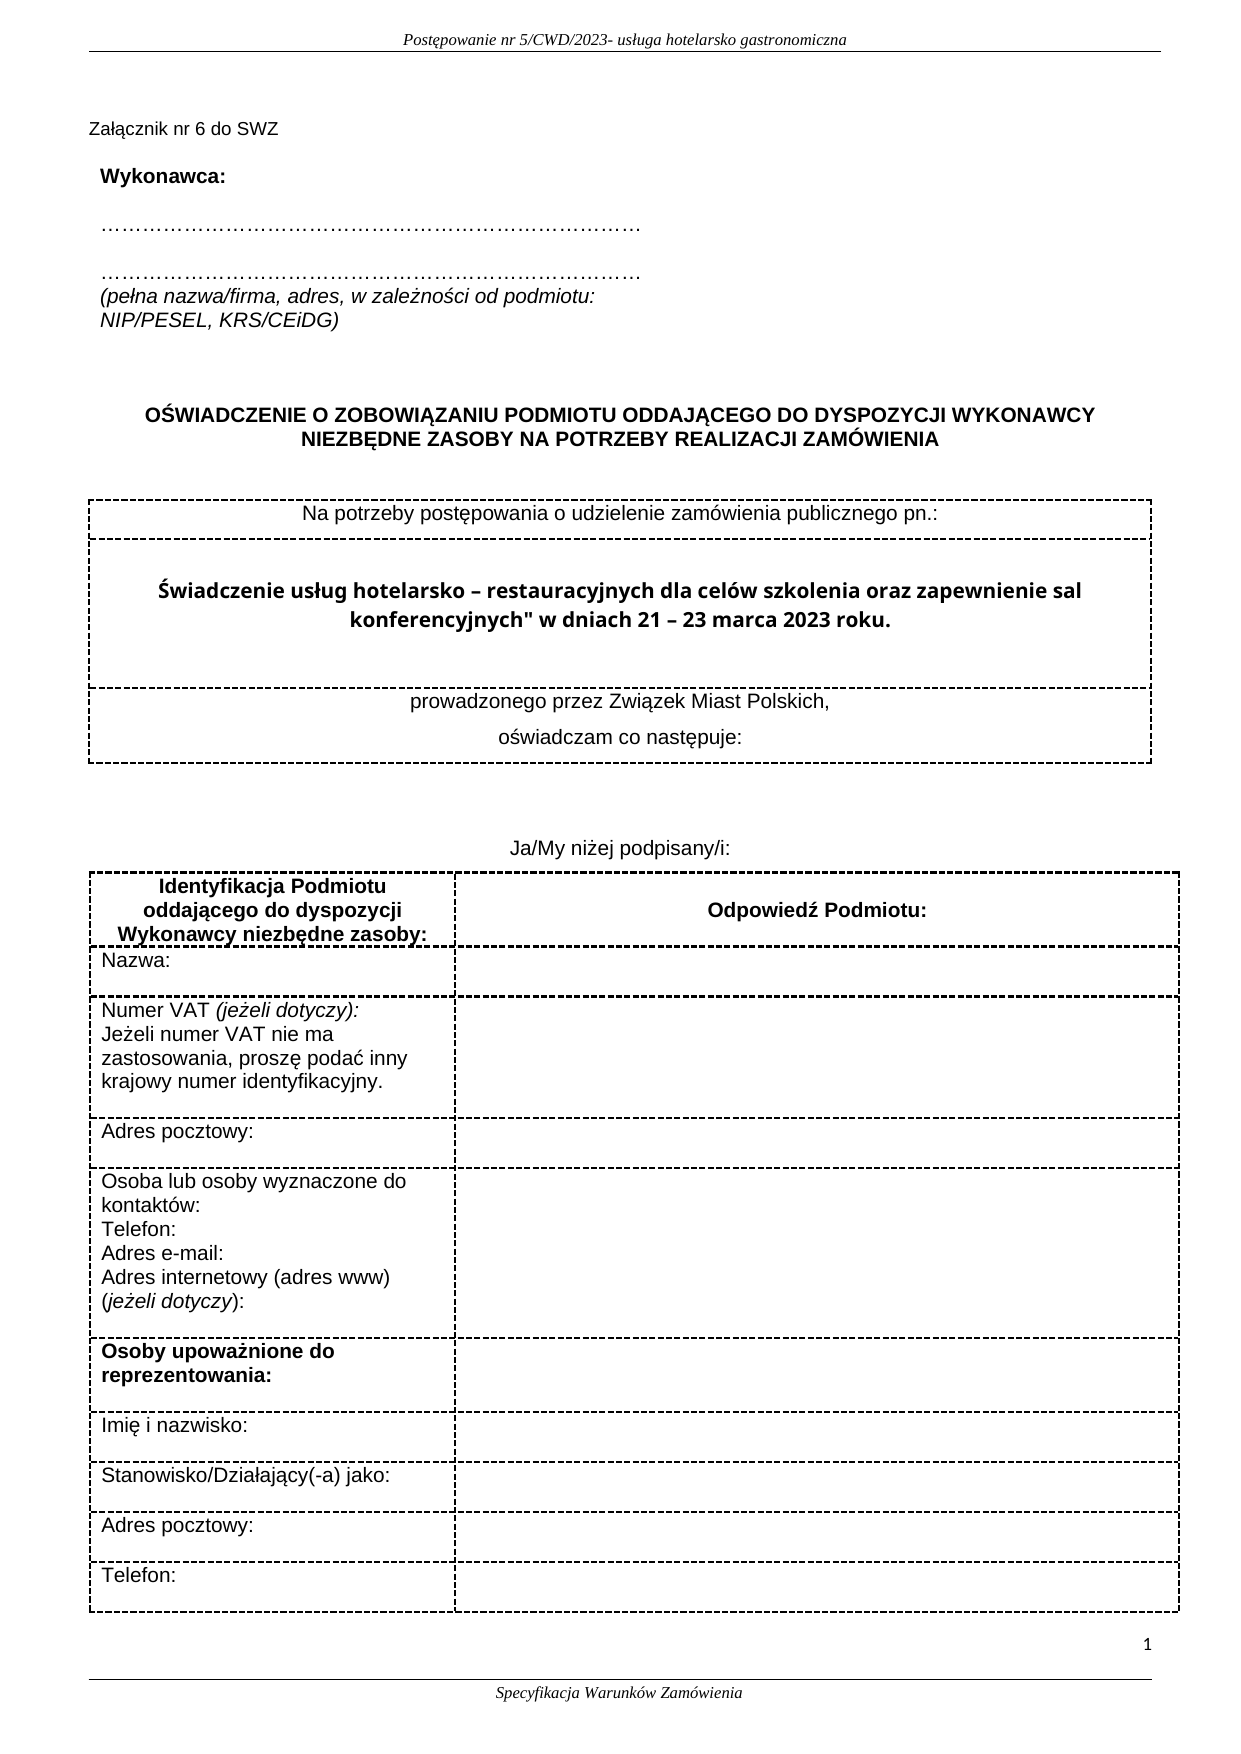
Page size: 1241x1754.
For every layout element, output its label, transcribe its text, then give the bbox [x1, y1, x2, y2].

table_cell [455, 1117, 1179, 1167]
table_cell Telefon: [90, 1561, 455, 1611]
table_cell Numer VAT (jeżeli dotyczy): Jeżeli numer VAT nie ma zastosowania, proszę podać inny krajowy numer identyfikacyjny. [90, 995, 455, 1117]
table_header Wykonawca: [89, 164, 653, 188]
table_cell [455, 1461, 1179, 1511]
text NIEZBĘDNE ZASOBY NA POTRZEBY REALIZACJI ZAMÓWIENIA [89, 427, 1152, 451]
table_cell …………………………………………………………………… [89, 188, 653, 236]
table_cell (pełna nazwa/firma, adres, w zależności od podmiotu: NIP/PESEL, KRS/CEiDG) [89, 284, 653, 331]
table_header Identyfikacja Podmiotu oddającego do dyspozycji Wykonawcy niezbędne zasoby: [90, 871, 455, 945]
table_cell Osoba lub osoby wyznaczone do kontaktów: Telefon: Adres e-mail: Adres internetowy (adres www) (jeżeli dotyczy): [90, 1167, 455, 1337]
table_cell [455, 1337, 1179, 1411]
table_cell Adres pocztowy: [90, 1511, 455, 1561]
table_header Odpowiedź Podmiotu: [455, 871, 1179, 945]
table_cell [455, 995, 1179, 1117]
table_cell prowadzonego przez Związek Miast Polskich, oświadczam co następuje: [89, 687, 1151, 762]
text OŚWIADCZENIE O ZOBOWIĄZANIU PODMIOTU ODDAJĄCEGO DO DYSPOZYCJI WYKONAWCY [89, 403, 1152, 427]
text Ja/My niżej podpisany/i: [89, 836, 1152, 859]
table_cell Stanowisko/Działający(-a) jako: [90, 1461, 455, 1511]
table_cell Nazwa: [90, 945, 455, 995]
table_cell Świadczenie usług hotelarsko – restauracyjnych dla celów szkolenia oraz zapewnienie sal konferencyjnych" w dniach 21 – 23 marca 2023 roku. [89, 538, 1151, 687]
text Załącznik nr 6 do SWZ [89, 118, 1152, 140]
table_cell [455, 1511, 1179, 1561]
table_cell [455, 1167, 1179, 1337]
table_cell Imię i nazwisko: [90, 1411, 455, 1461]
table_cell Adres pocztowy: [90, 1117, 455, 1167]
table_cell …………………………………………………………………… [89, 236, 653, 283]
table_header Na potrzeby postępowania o udzielenie zamówienia publicznego pn.: [89, 499, 1151, 538]
table_cell [455, 945, 1179, 995]
table_cell [455, 1411, 1179, 1461]
table_cell [455, 1561, 1179, 1611]
table_cell Osoby upoważnione do reprezentowania: [90, 1337, 455, 1411]
